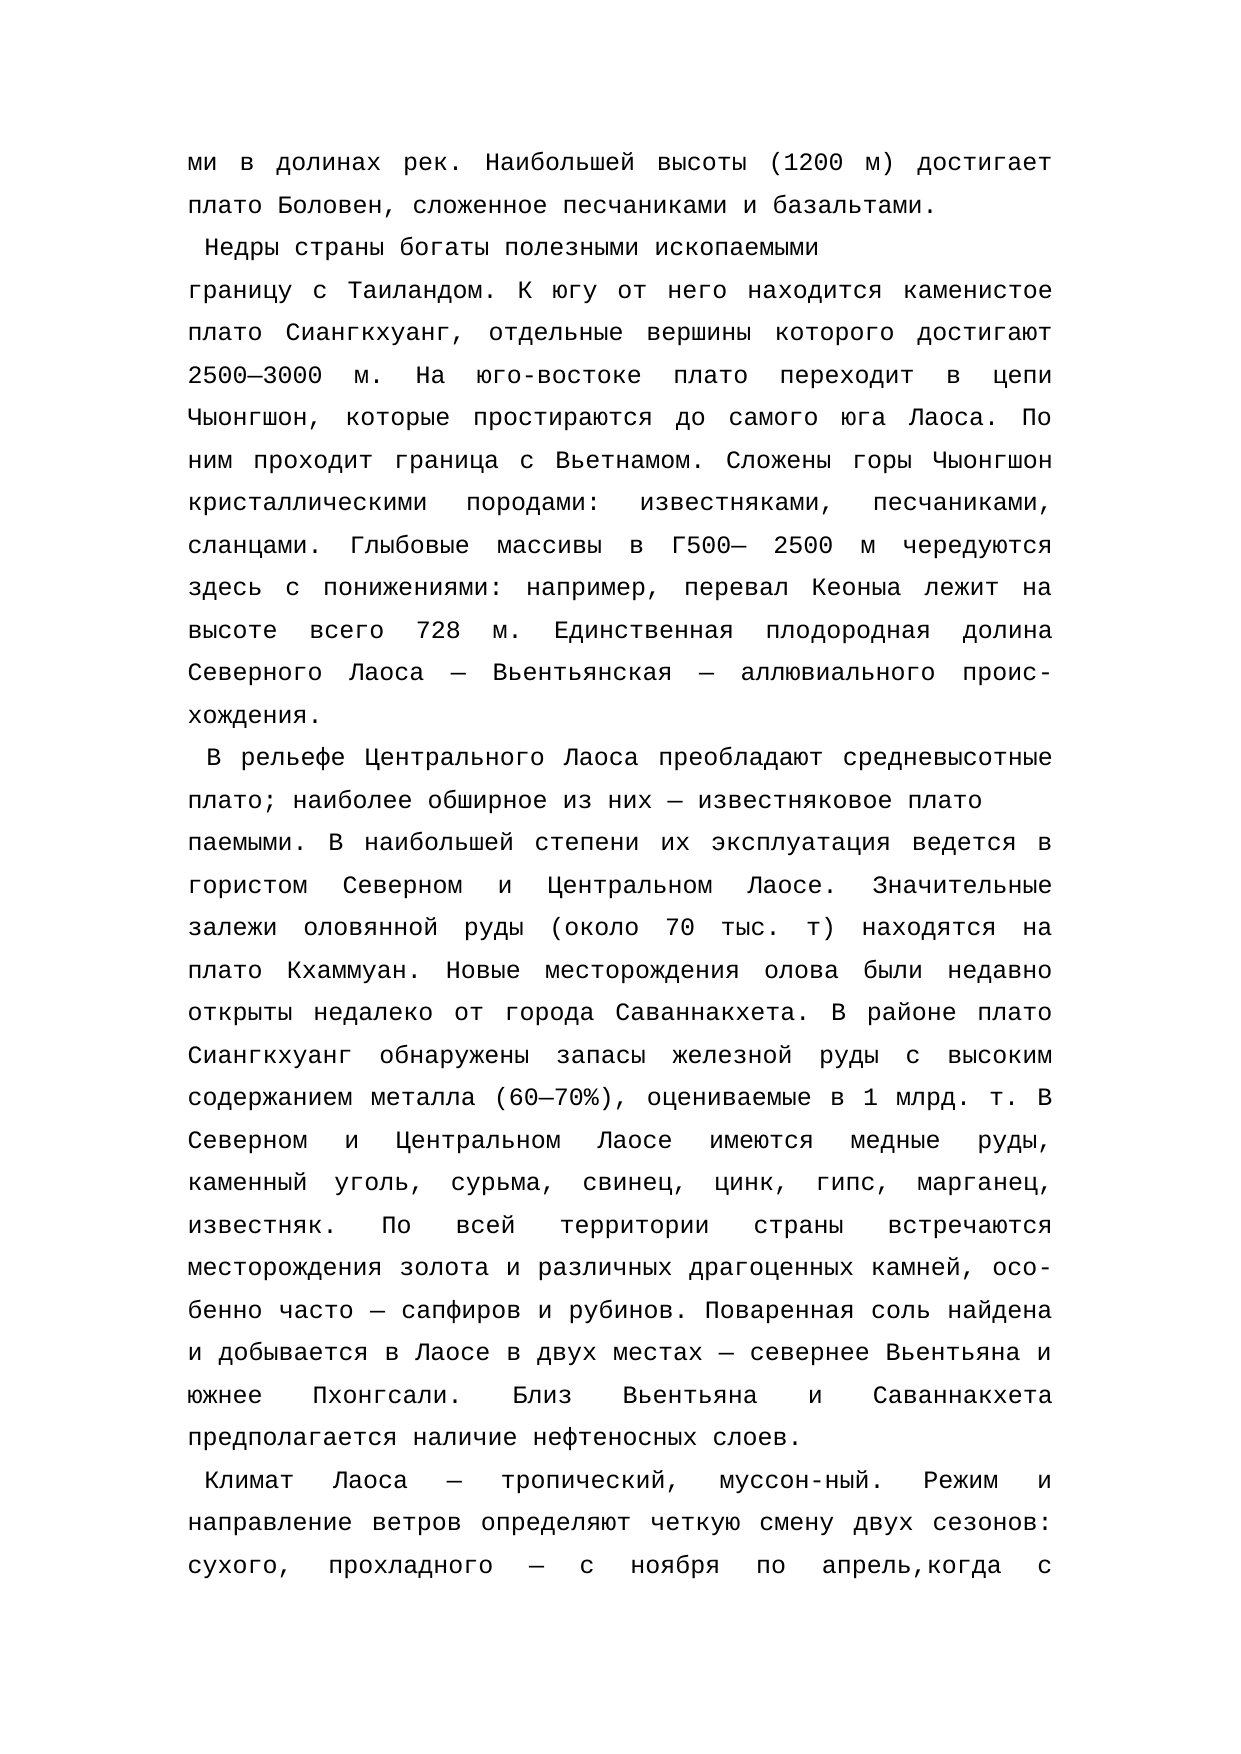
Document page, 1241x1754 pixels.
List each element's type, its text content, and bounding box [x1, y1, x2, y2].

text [187, 1467, 1053, 1581]
text паемыми. В наибольшей степени их эксплуатация ведется в гористом Северном и Центральном Лаосе. Значительные залежи оловянной руды (около 70 тыс. т) находятся на плато Кхаммуан. Новые месторождения олова были недавно открыты недалеко от города Саваннакхета. В районе плато Сиангкхуанг обнаружены запасы железной руды с высоким содержанием металла (60—70%), оцениваемые в 1 млрд. т. В Северном и Центральном Лаосе имеются медные руды, каменный уголь, сурьма, свинец, цинк, гипс, марганец, известняк. По всей территории страны встречаются месторождения золота и различных драгоценных камней, особенно часто — сапфиров и рубинов. Поваренная соль найдена и добывается в Лаосе в двух местах — севернее Вьентьяна и южнее Пхонгсали. Близ Вьентьяна и Саваннакхета предполагается наличие нефтеносных слоев. [187, 830, 1053, 1453]
text границу с Таиландом. К югу от него находится каменистое плато Сиангкхуанг, отдельные вершины которого достигают 2500—3000 м. На юго-востоке плато переходит в цепи Чыонгшон, которые простираются до самого юга Лаоса. По ним проходит граница с Вьетнамом. Сложены горы Чыонгшон кристаллическими породами: известняками, песчаниками, сланцами. Глыбовые массивы в Г500— 2500 м чередуются здесь с понижениями: например, перевал Кеоныа лежит на высоте всего 728 м. Единственная плодородная долина Северного Лаоса — Вьентьянская — аллювиального происхождения. [187, 277, 1053, 731]
text Недры страны богаты полезными ископаемыми [187, 235, 1053, 263]
text В рельефе Центрального Лаоса преобладают средневысотные плато; наиболее обширное из них — известняковое плато [187, 745, 1053, 816]
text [187, 150, 1053, 221]
